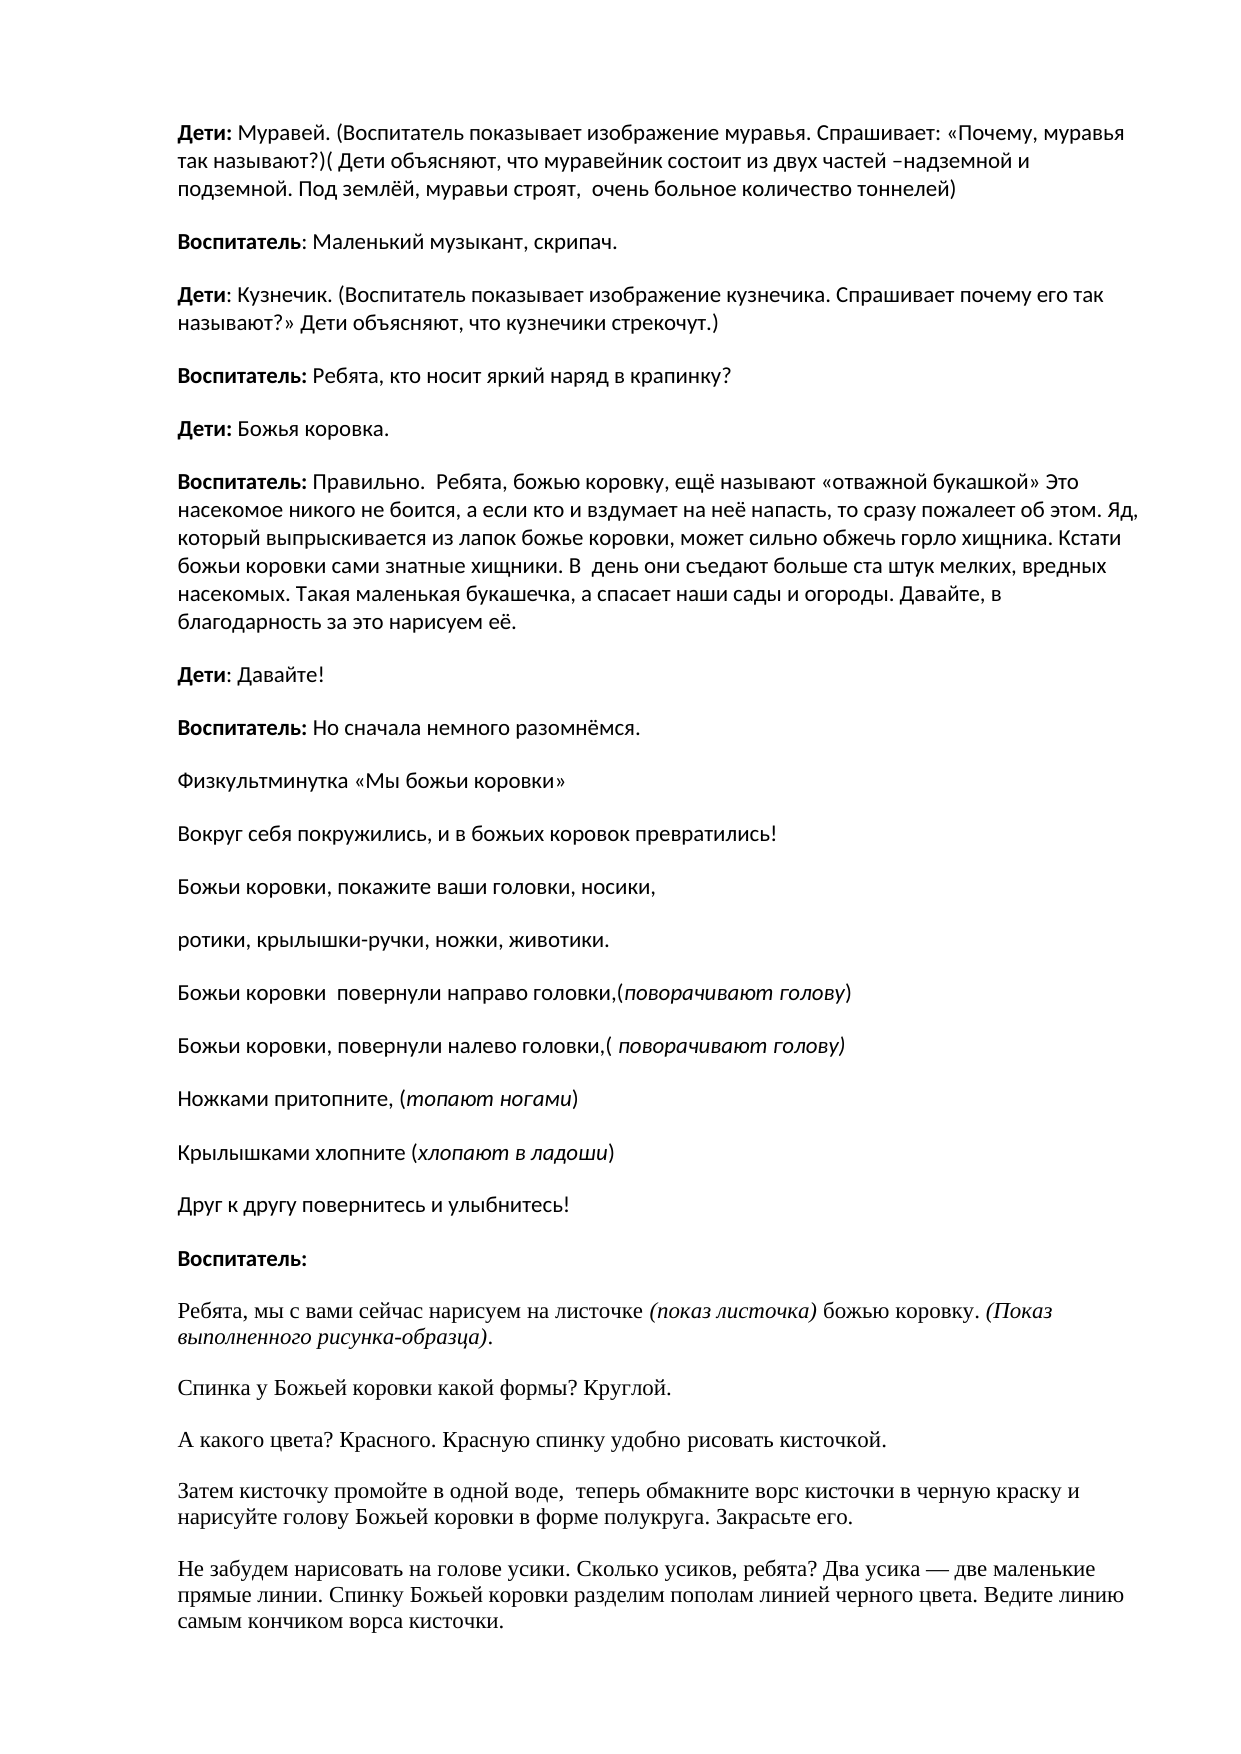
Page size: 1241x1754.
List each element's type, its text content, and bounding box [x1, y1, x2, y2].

text Спинка у Божьей коровки какой формы? Круглой. [177, 1374, 1152, 1401]
text Ребята, мы с вами сейчас нарисуем на листочке (показ листочка) божью коровку. (Показ выполненного рисунка-образца). [177, 1297, 1152, 1349]
text Друг к другу повернитесь и улыбнитесь! [177, 1191, 1152, 1219]
text Божьи коровки повернули направо головки,(поворачивают голову) [177, 978, 1152, 1007]
text Божьи коровки, покажите ваши головки, носики, [177, 872, 1152, 901]
text Не забудем нарисовать на голове усики. Сколько усиков, ребята? Два усика — две маленькие прямые линии. Спинку Божьей коровки разделим пополам линией черного цвета. Ведите линию самым кончиком ворса кисточки. [177, 1555, 1152, 1634]
text Дети: Давайте! [177, 660, 1152, 688]
text Дети: Муравей. (Воспитатель показывает изображение муравья. Спрашивает: «Почему, муравья так называют?)( Дети объясняют, что муравейник состоит из двух частей –надземной и подземной. Под землёй, муравьи строят, очень больное количество тоннелей) [177, 118, 1152, 202]
text Физкультминутка «Мы божьи коровки» [177, 766, 1152, 794]
text А какого цвета? Красного. Красную спинку удобно рисовать кисточкой. [177, 1426, 1152, 1452]
text Ножками притопните, (топают ногами) [177, 1084, 1152, 1113]
text ротики, крылышки-ручки, ножки, животики. [177, 926, 1152, 953]
text Воспитатель: Но сначала немного разомнёмся. [177, 713, 1152, 741]
text Воспитатель: Правильно. Ребята, божью коровку, ещё называют «отважной букашкой» Это насекомое никого не боится, а если кто и вздумает на неё напасть, то сразу пожалеет об этом. Яд, который выпрыскивается из лапок божье коровки, может сильно обжечь горло хищника. Кстати божьи коровки сами знатные хищники. В день они съедают больше ста штук мелких, вредных насекомых. Такая маленькая букашечка, а спасает наши сады и огороды. Давайте, в благодарность за это нарисуем её. [177, 467, 1152, 635]
text Дети: Кузнечик. (Воспитатель показывает изображение кузнечика. Спрашивает почему его так называют?» Дети объясняют, что кузнечики стрекочут.) [177, 280, 1152, 336]
text Божьи коровки, повернули налево головки,( поворачивают голову) [177, 1032, 1152, 1059]
text Дети: Божья коровка. [177, 414, 1152, 442]
text Воспитатель: [177, 1244, 1152, 1272]
text Затем кисточку промойте в одной воде, теперь обмакните ворс кисточки в черную краску и нарисуйте голову Божьей коровки в форме полукруга. Закрасьте его. [177, 1477, 1152, 1530]
text Вокруг себя покружились, и в божьих коровок превратились! [177, 819, 1152, 847]
text Воспитатель: Ребята, кто носит яркий наряд в крапинку? [177, 361, 1152, 389]
text Крылышками хлопните (хлопают в ладоши) [177, 1138, 1152, 1166]
text Воспитатель: Маленький музыкант, скрипач. [177, 227, 1152, 255]
